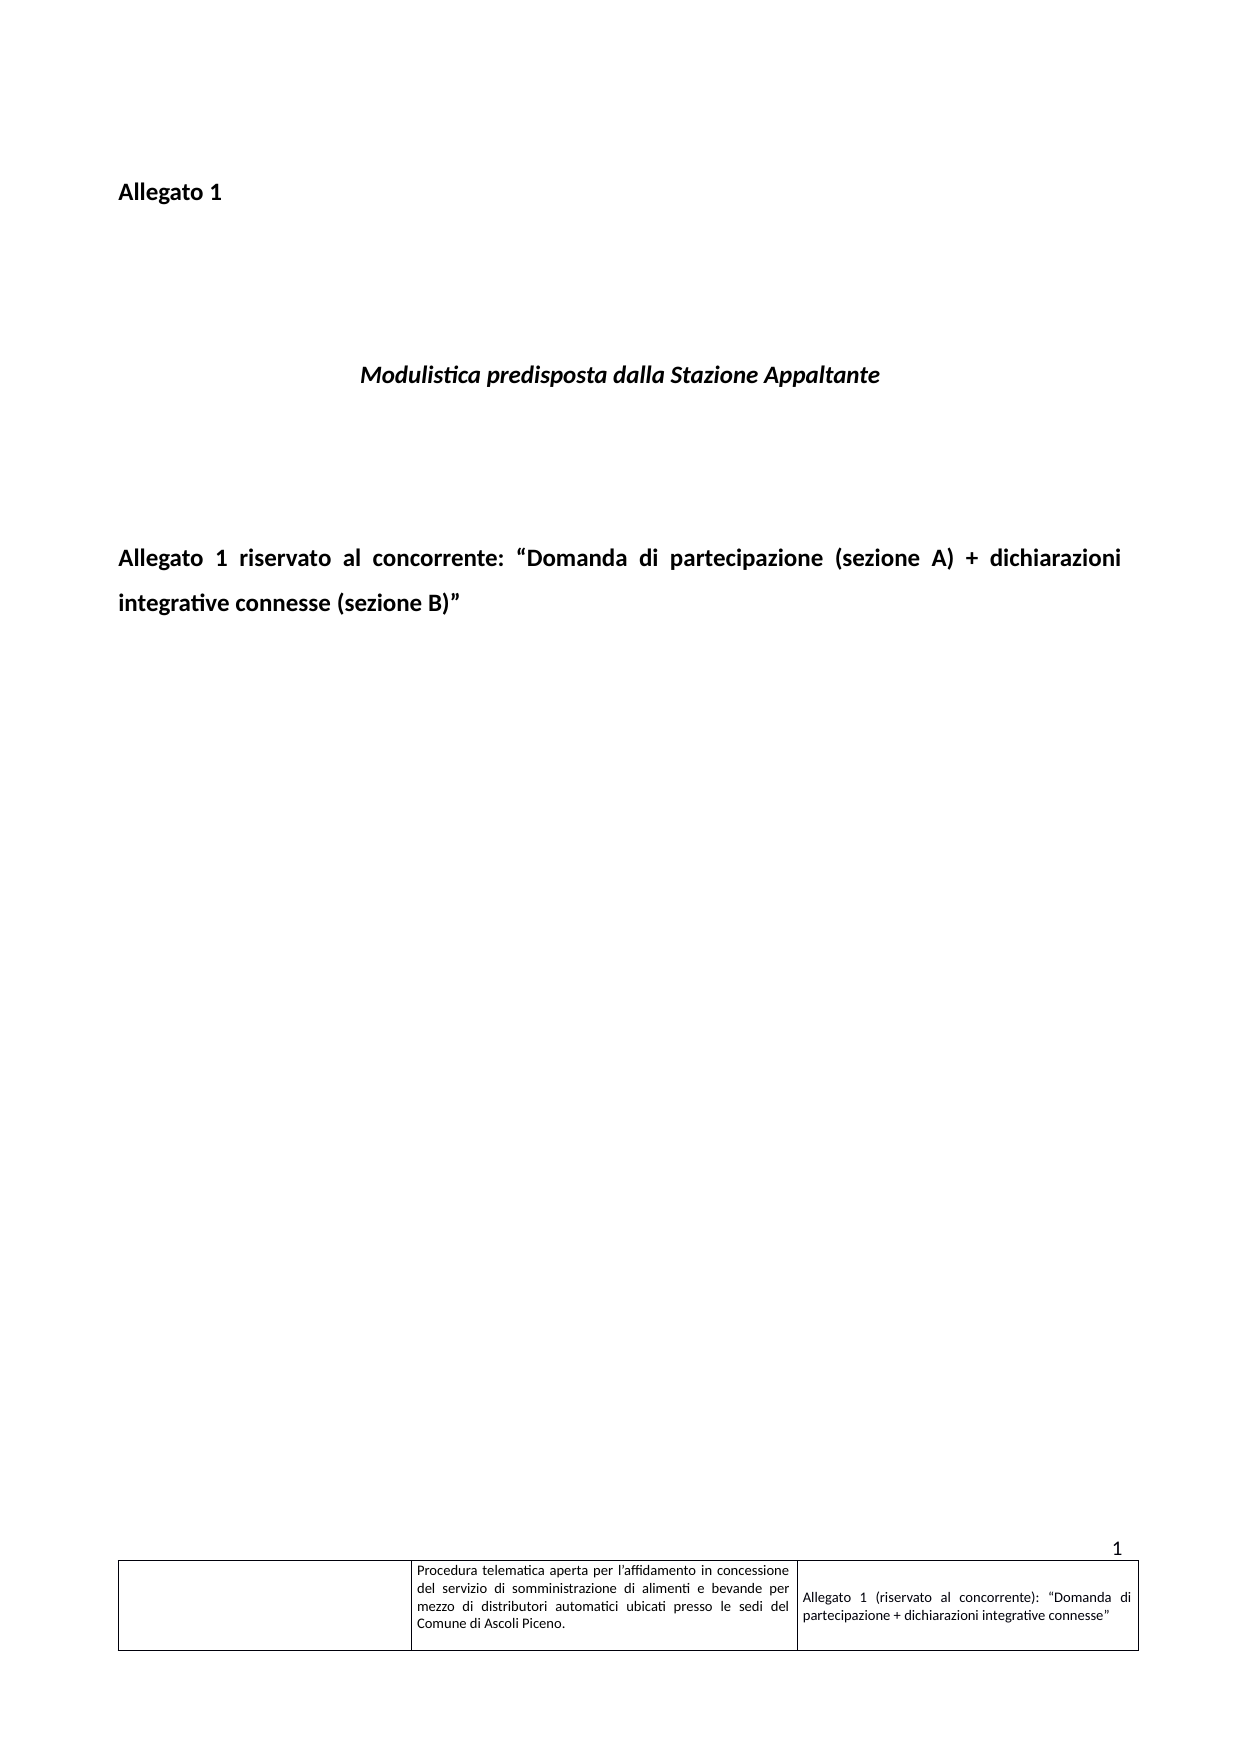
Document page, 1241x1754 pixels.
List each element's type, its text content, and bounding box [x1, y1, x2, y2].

text Modulistica predisposta dalla Stazione Appaltante [118, 359, 1122, 389]
text Allegato 1 [118, 176, 1122, 206]
text Allegato 1 riservato al concorrente: “Domanda di partecipazione (sezione A) + dichiarazioni integrative connesse (sezione B)” [118, 542, 1122, 618]
